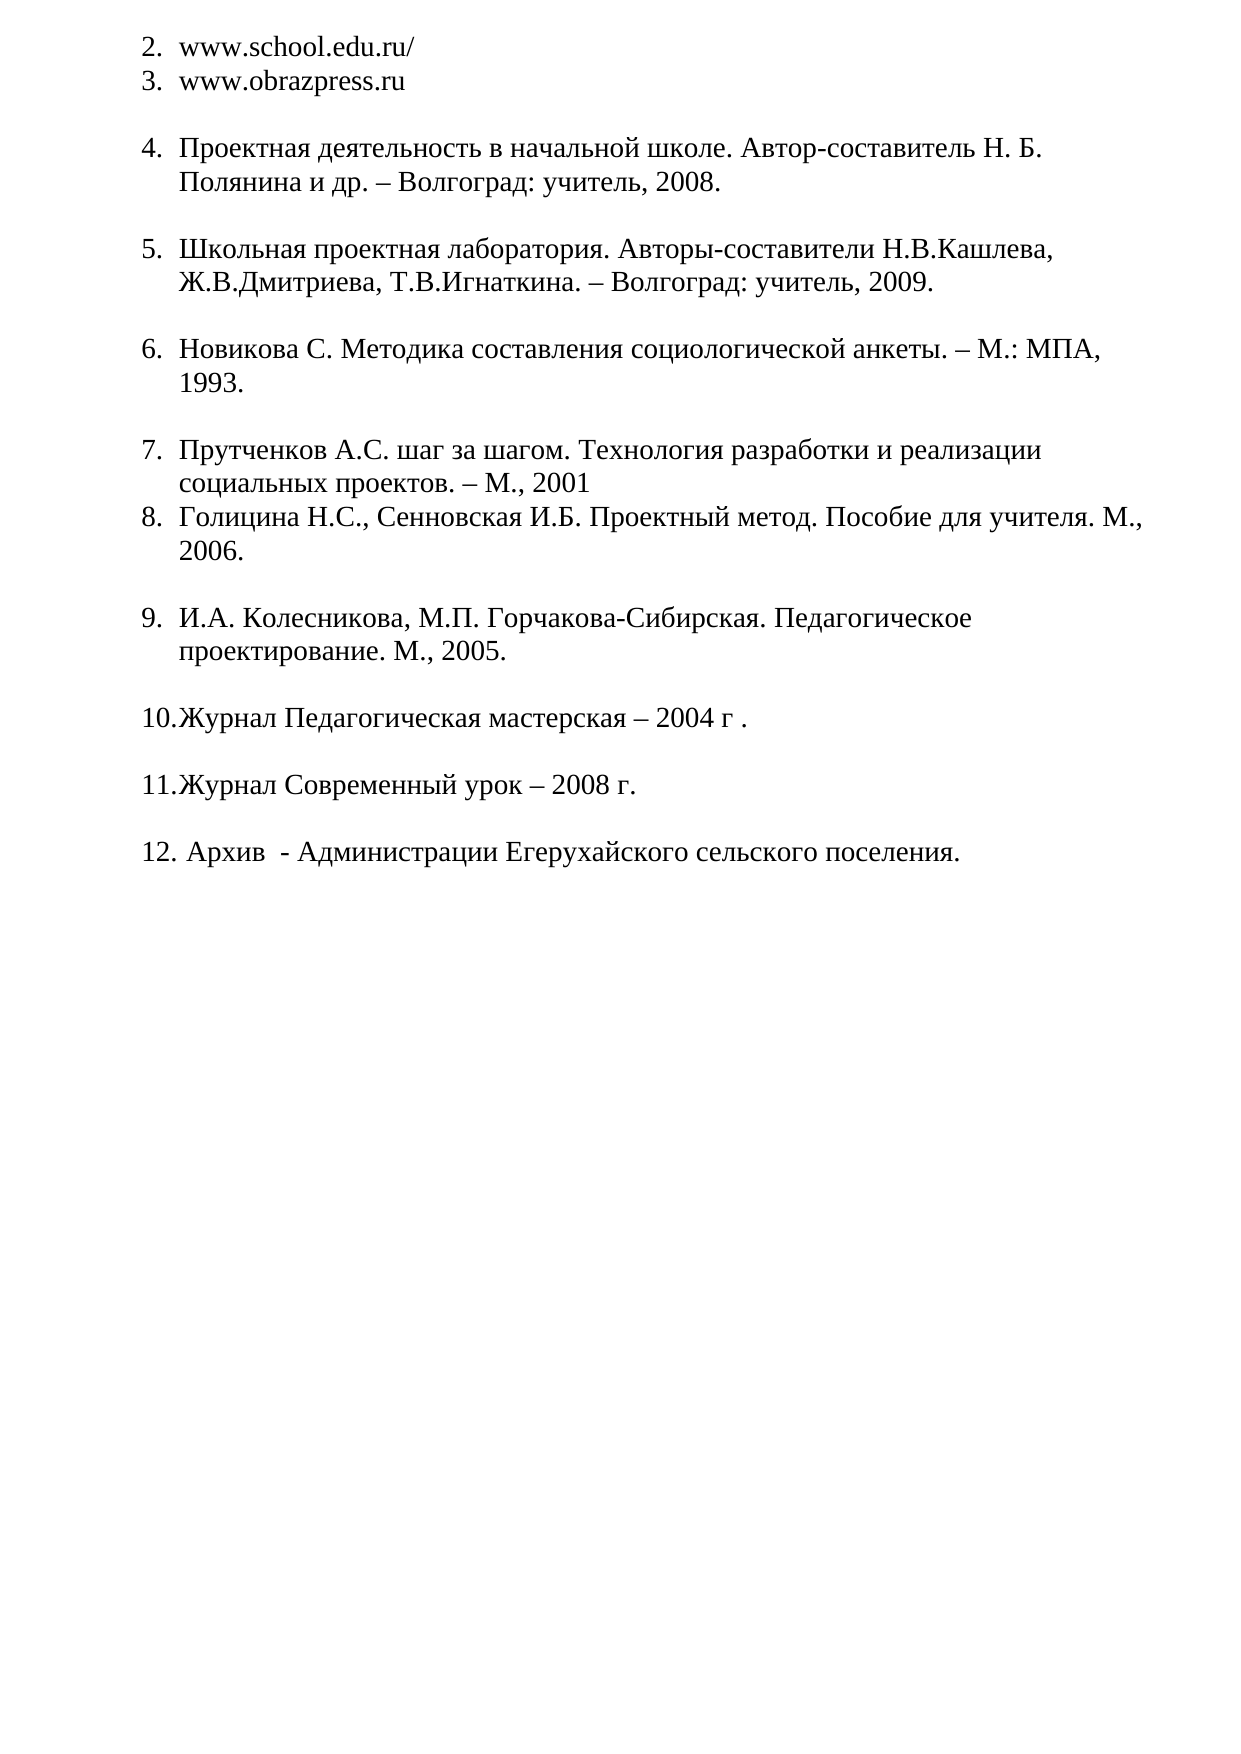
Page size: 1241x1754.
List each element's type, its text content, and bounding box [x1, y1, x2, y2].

list Архив - Администрации Егерухайского сельского поселения. [141, 834, 1152, 868]
list Новикова С. Методика составления социологической анкеты. – М.: МПА, 1993. [141, 331, 1152, 398]
list Журнал Современный урок – . [141, 767, 1152, 801]
list Журнал Педагогическая мастерская – . [141, 700, 1152, 734]
list Прутченков А.С. шаг за шагом. Технология разработки и реализации социальных проектов. – М., 2001 [141, 432, 1152, 499]
list www.school.edu.ru/ [141, 29, 1152, 63]
list Проектная деятельность в начальной школе. Автор-составитель Н. Б. Полянина и др. – Волгоград: учитель, 2008. [141, 130, 1152, 197]
list И.А. Колесникова, М.П. Горчакова-Сибирская. Педагогическое проектирование. М., 2005. [141, 600, 1152, 667]
list Голицина Н.С., Сенновская И.Б. Проектный метод. Пособие для учителя. М., 2006. [141, 499, 1152, 566]
list Школьная проектная лаборатория. Авторы-составители Н.В.Кашлева, Ж.В.Дмитриева, Т.В.Игнаткина. – Волгоград: учитель, 2009. [141, 231, 1152, 298]
list www.obrazpress.ru [141, 63, 1152, 97]
